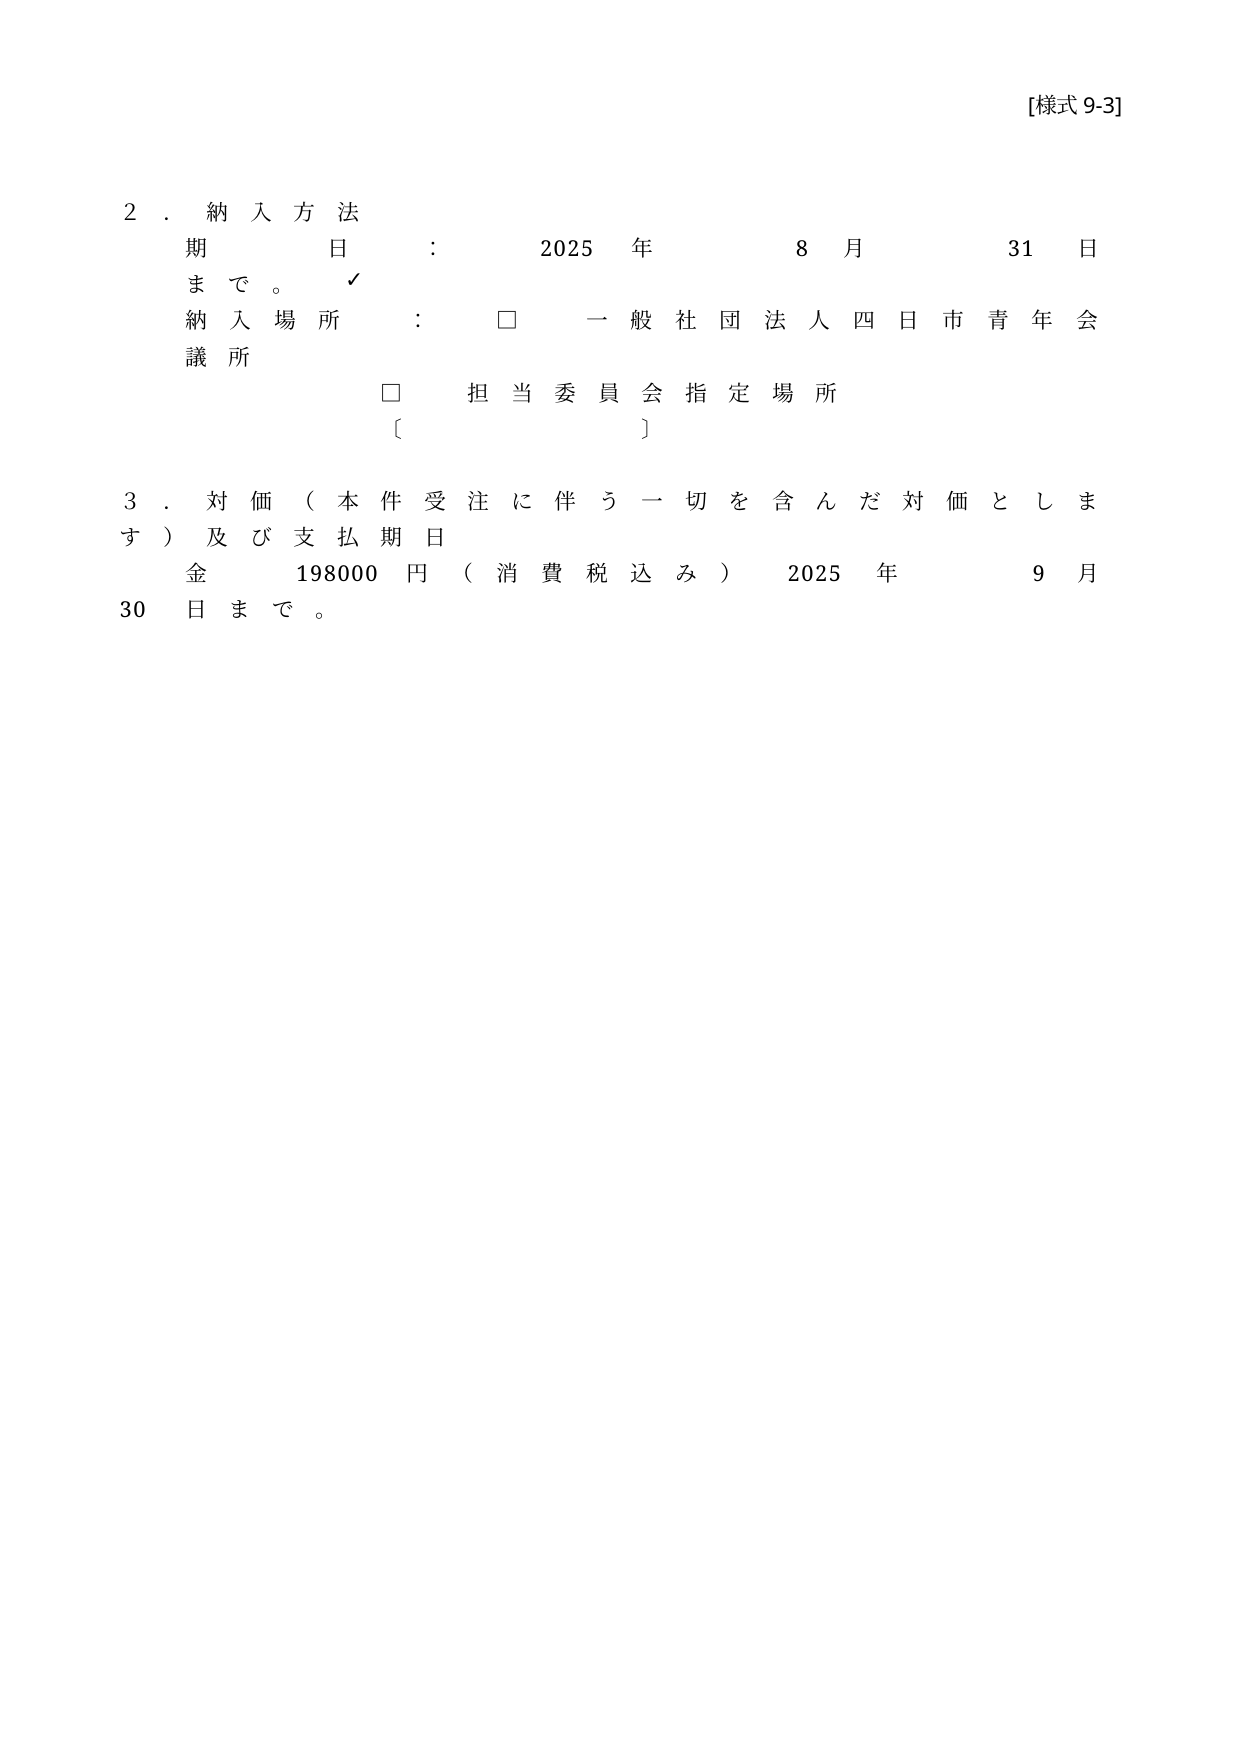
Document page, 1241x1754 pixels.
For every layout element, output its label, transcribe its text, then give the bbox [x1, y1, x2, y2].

text 〔 〕 [169, 409, 1121, 446]
text 金 198000円（消費税込み）2025年 9月 30日まで。 [119, 554, 1121, 626]
text ２．納入方法 期 日 ： 2025年 8月 31日 まで。 [119, 193, 1121, 301]
text 納入場所 ： □ 一般社団法人四日市青年会議所 [169, 301, 1121, 373]
text ３．対価（本件受注に伴う一切を含んだ対価とします）及び支払期日 [119, 482, 1121, 554]
text □ 担当委員会指定場所 [169, 373, 1121, 409]
